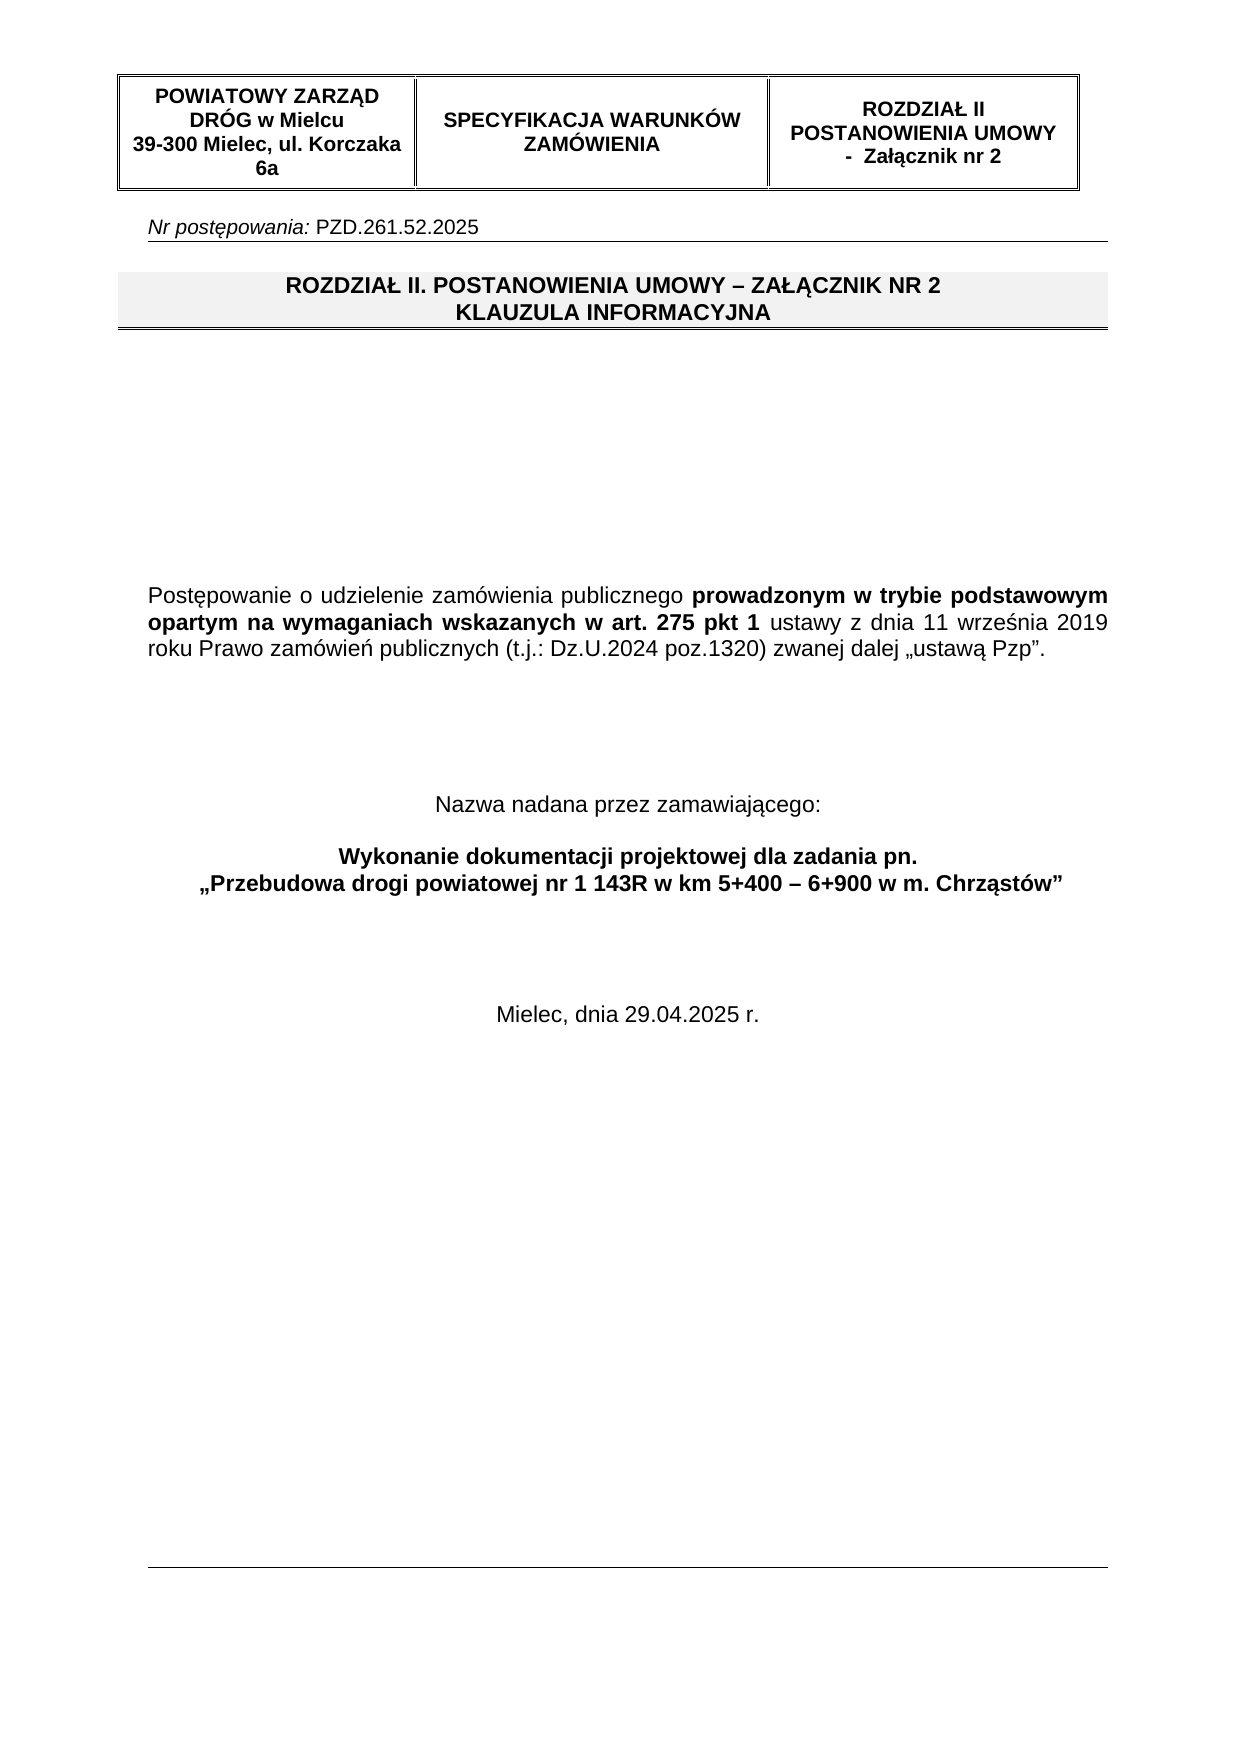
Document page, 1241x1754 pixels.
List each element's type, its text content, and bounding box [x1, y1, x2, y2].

text Postępowanie o udzielenie zamówienia publicznego prowadzonym w trybie podstawowym opartym na wymaganiach wskazanych w art. 275 pkt 1 ustawy z dnia 11 września 2019 roku Prawo zamówień publicznych (t.j.: Dz.U.2024 poz.1320) zwanej dalej „ustawą Pzp”. [148, 582, 1108, 662]
text Mielec, dnia 29.04.2025 r. [148, 1001, 1108, 1028]
text ROZDZIAŁ II. POSTANOWIENIA UMOWY – ZAŁĄCZNIK NR 2 [118, 272, 1108, 299]
text Wykonanie dokumentacji projektowej dla zadania pn. [148, 843, 1108, 870]
text Nazwa nadana przez zamawiającego: [148, 791, 1108, 817]
text „Przebudowa drogi powiatowej nr 1 143R w km 5+400 – 6+900 w m. Chrząstów” [148, 870, 1108, 896]
text KLAUZULA INFORMACYJNA [118, 299, 1108, 327]
